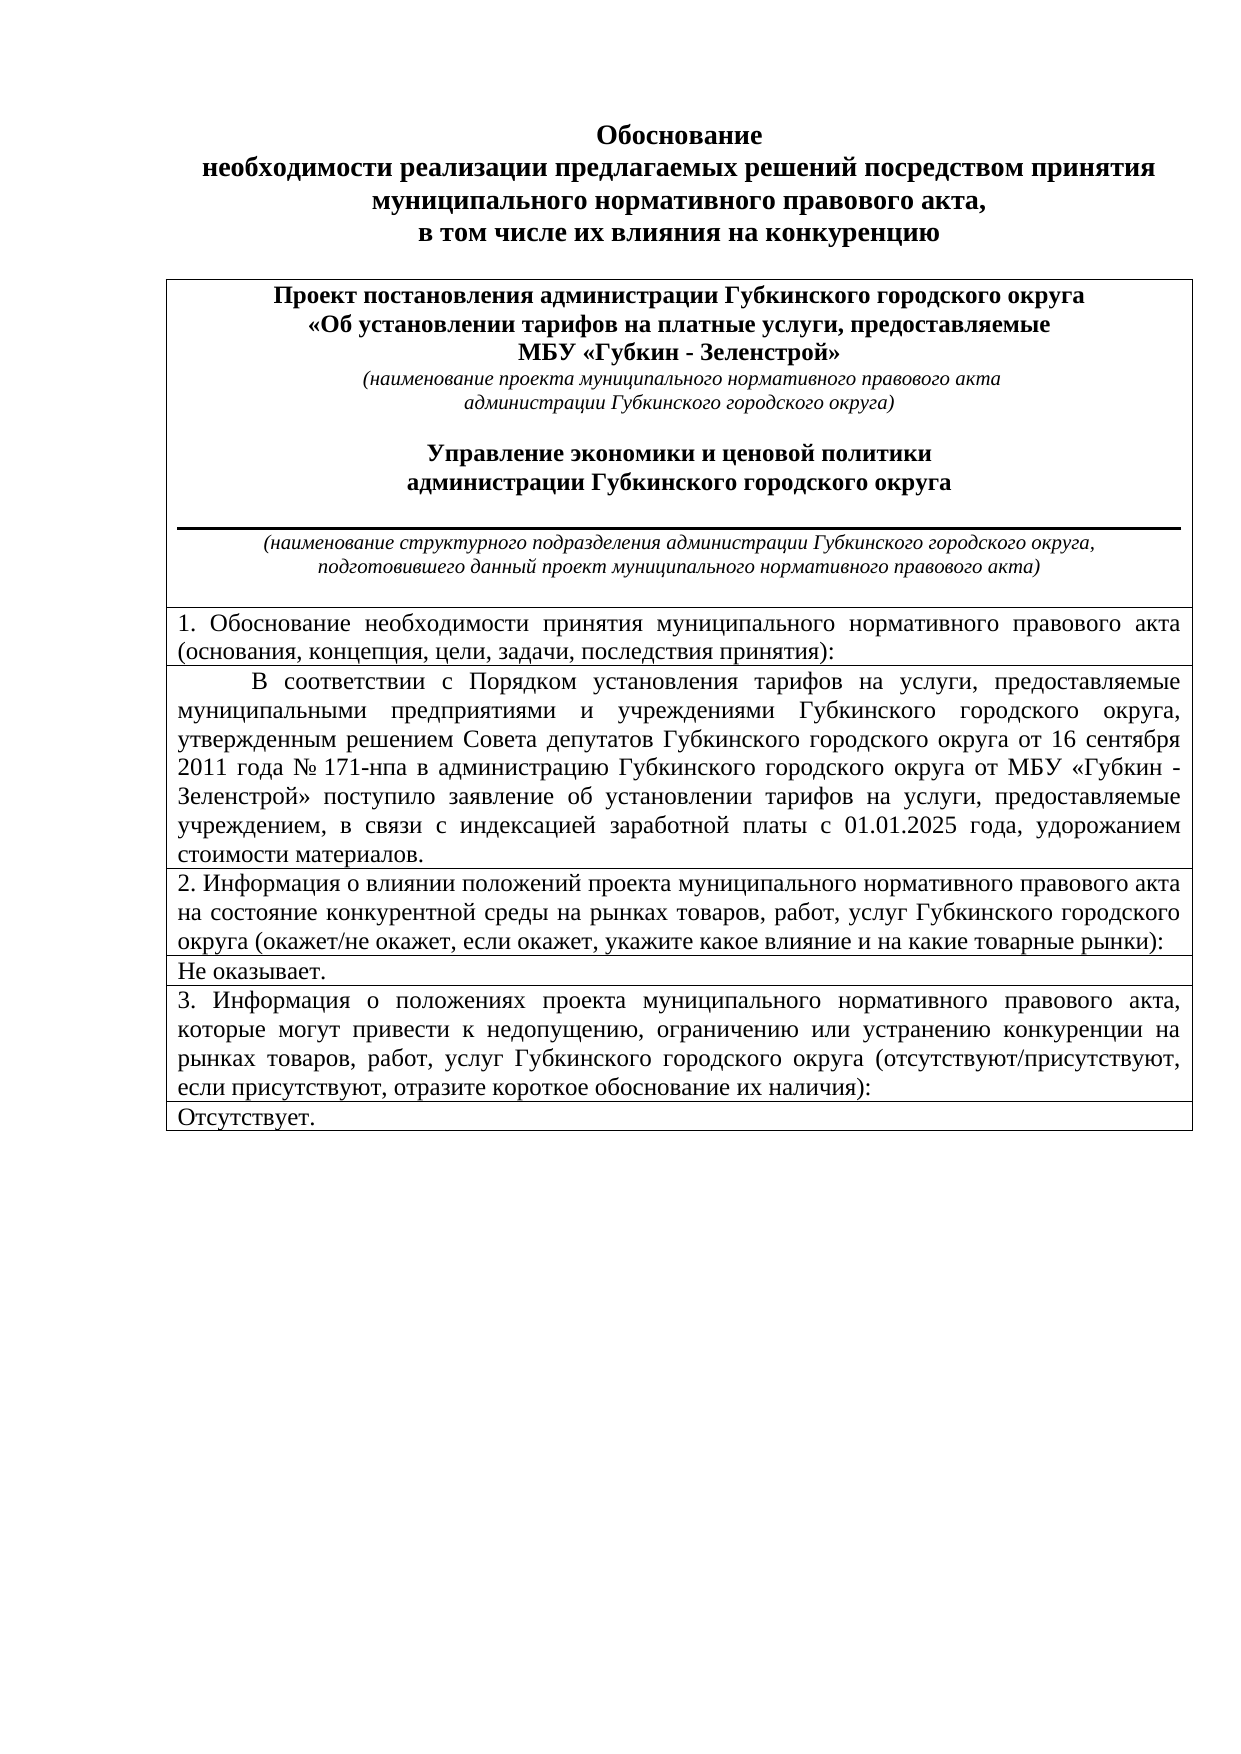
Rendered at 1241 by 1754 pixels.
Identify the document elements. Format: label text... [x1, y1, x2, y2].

table_header Проект постановления администрации Губкинского городского округа «Об установлении тарифов на платные услуги, предоставляемые МБУ «Губкин - Зеленстрой» (наименование проекта муниципального нормативного правового акта администрации Губкинского городского округа) Управление экономики и ценовой политики администрации Губкинского городского округа (наименование структурного подразделения администрации Губкинского городского округа, подготовившего данный проект муниципального нормативного правового акта) [167, 280, 1192, 607]
table_cell Не оказывает. [167, 956, 1192, 984]
table_cell В соответствии с Порядком установления тарифов на услуги, предоставляемые муниципальными предприятиями и учреждениями Губкинского городского округа, утвержденным решением Совета депутатов Губкинского городского округа от 16 сентября 2011 года № 171-нпа в администрацию Губкинского городского округа от МБУ «Губкин - Зеленстрой» поступило заявление об установлении тарифов на услуги, предоставляемые учреждением, в связи с индексацией заработной платы с 01.01.2025 года, удорожанием стоимости материалов. [167, 666, 1192, 867]
table_cell Отсутствует. [167, 1102, 1192, 1130]
text в том числе их влияния на конкуренцию [177, 215, 1181, 248]
table_cell 2. Информация о влиянии положений проекта муниципального нормативного правового акта на состояние конкурентной среды на рынках товаров, работ, услуг Губкинского городского округа (окажет/не окажет, если окажет, укажите какое влияние и на какие товарные рынки): [167, 869, 1192, 955]
table_cell 1. Обоснование необходимости принятия муниципального нормативного правового акта (основания, концепция, цели, задачи, последствия принятия): [167, 608, 1192, 665]
text необходимости реализации предлагаемых решений посредством принятия муниципального нормативного правового акта, [177, 151, 1181, 215]
text Обоснование [177, 118, 1181, 151]
table_cell 3. Информация о положениях проекта муниципального нормативного правового акта, которые могут привести к недопущению, ограничению или устранению конкуренции на рынках товаров, работ, услуг Губкинского городского округа (отсутствуют/присутствуют, если присутствуют, отразите короткое обоснование их наличия): [167, 986, 1192, 1101]
